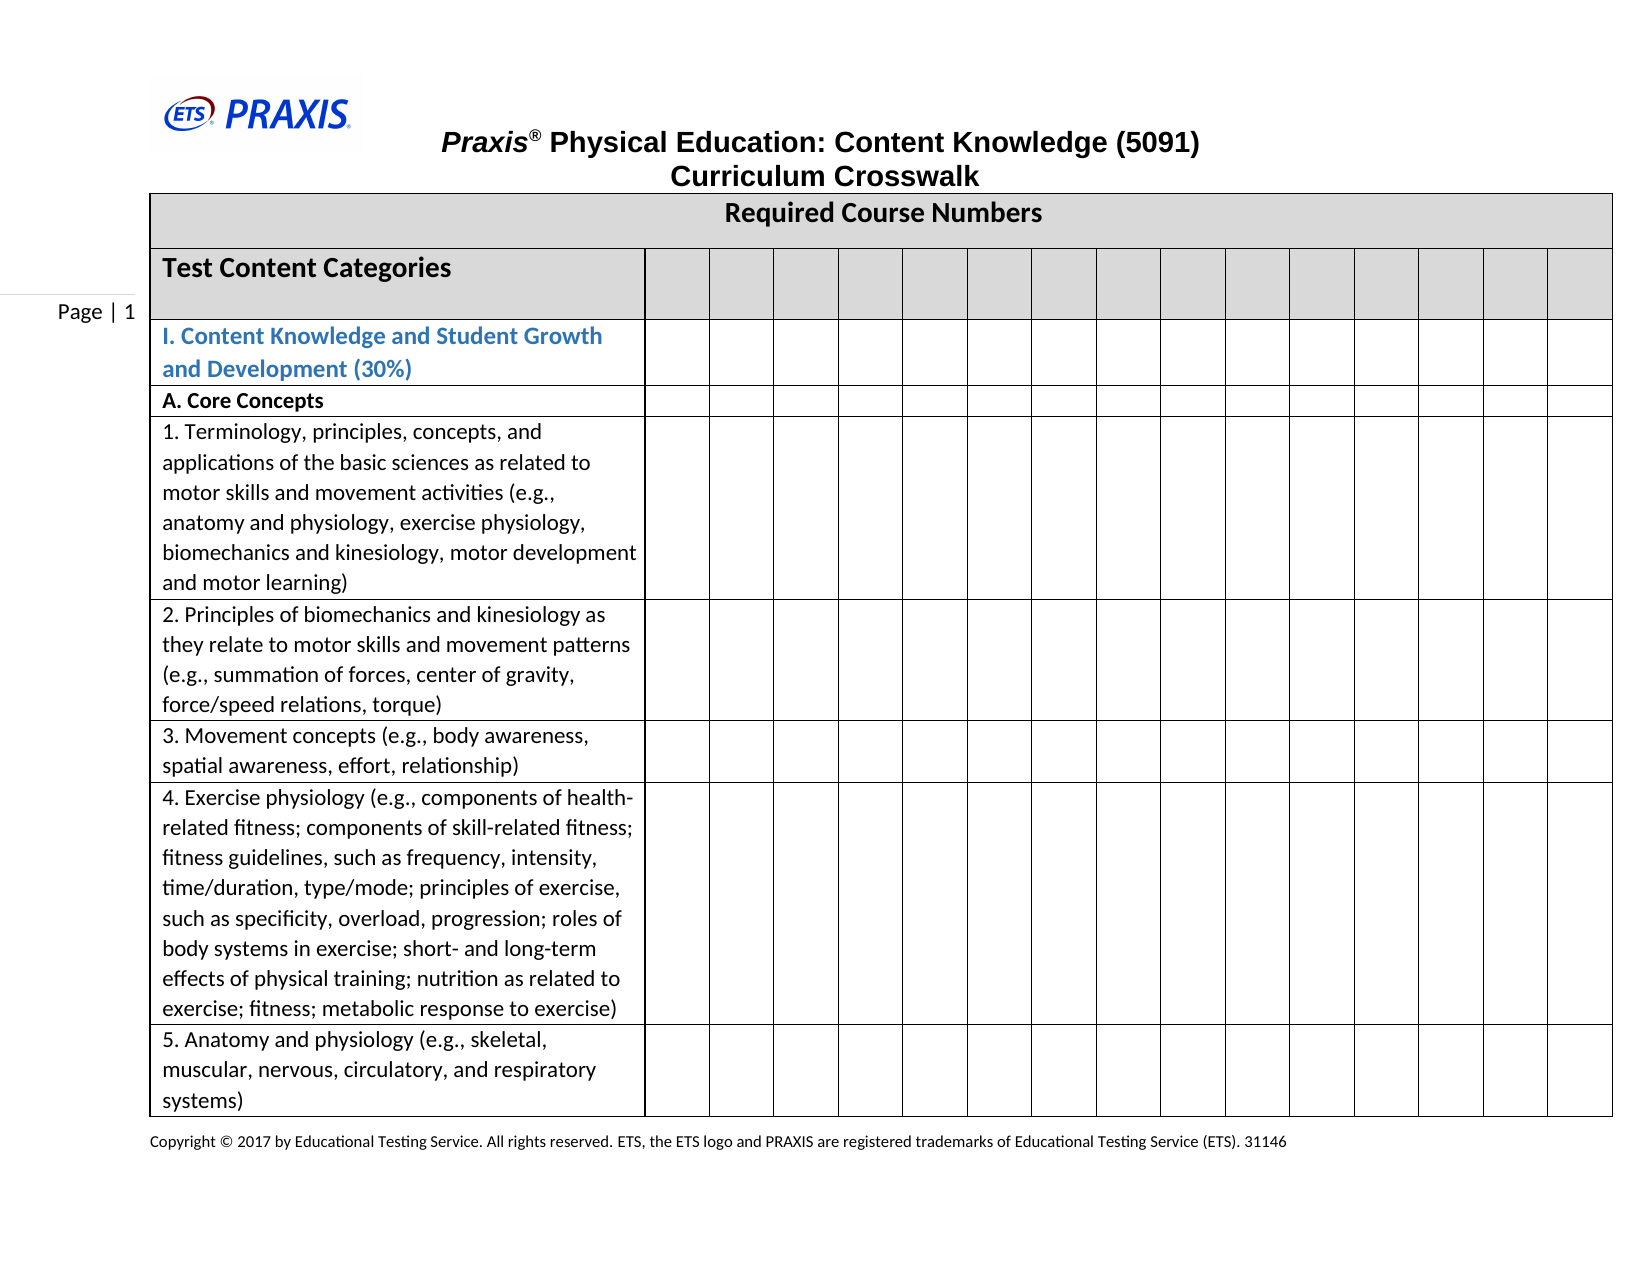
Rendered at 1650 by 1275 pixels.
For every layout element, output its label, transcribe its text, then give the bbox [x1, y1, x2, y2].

table_cell [1290, 600, 1354, 720]
table_cell [1097, 600, 1160, 720]
table_cell [1419, 1025, 1483, 1116]
table_cell [1355, 417, 1418, 599]
table_cell [1032, 249, 1096, 319]
table_cell [1226, 320, 1289, 385]
table_cell [710, 386, 773, 416]
table_cell [968, 721, 1031, 782]
table_cell [774, 320, 838, 385]
table_cell [1226, 386, 1289, 416]
table_cell [646, 417, 709, 599]
table_cell [1484, 721, 1547, 782]
table_cell [1032, 600, 1096, 720]
table_cell [774, 386, 838, 416]
table_cell [903, 249, 967, 319]
table_cell [968, 417, 1031, 599]
table_cell [839, 320, 902, 385]
table_header Required Course Numbers [151, 194, 1612, 248]
table_cell [1161, 1025, 1225, 1116]
table_cell [710, 417, 773, 599]
table_cell [1419, 417, 1483, 599]
table_cell [1355, 249, 1418, 319]
table_cell [839, 249, 902, 319]
table_cell [1548, 249, 1612, 319]
table_cell [1419, 600, 1483, 720]
table_cell [968, 600, 1031, 720]
table_cell [839, 386, 902, 416]
table_cell [839, 417, 902, 599]
table_cell [968, 386, 1031, 416]
table_cell [1161, 417, 1225, 599]
table_cell [1484, 386, 1547, 416]
table_cell [774, 783, 838, 1024]
table_cell [1290, 249, 1354, 319]
table_cell [1355, 1025, 1418, 1116]
table_cell [1161, 320, 1225, 385]
table_cell [1097, 721, 1160, 782]
table_cell [1226, 417, 1289, 599]
table_cell [1548, 1025, 1612, 1116]
table_cell [1161, 386, 1225, 416]
table_cell [646, 1025, 709, 1116]
table_cell [646, 600, 709, 720]
table_cell [903, 320, 967, 385]
table_cell [710, 721, 773, 782]
table_cell [1032, 721, 1096, 782]
table_cell [646, 721, 709, 782]
table_cell 1. Terminology, principles, concepts, and applications of the basic sciences as related to motor skills and movement activities (e.g., anatomy and physiology, exercise physiology, biomechanics and kinesiology, motor development and motor learning) [151, 417, 644, 599]
table_cell [1161, 249, 1225, 319]
table_cell 4. Exercise physiology (e.g., components of health-related fitness; components of skill-related fitness; fitness guidelines, such as frequency, intensity, time/duration, type/mode; principles of exercise, such as specificity, overload, progression; roles of body systems in exercise; short- and long-term effects of physical training; nutrition as related to exercise; fitness; metabolic response to exercise) [151, 783, 644, 1024]
table_cell [1032, 1025, 1096, 1116]
table_cell 2. Principles of biomechanics and kinesiology as they relate to motor skills and movement patterns (e.g., summation of forces, center of gravity, force/speed relations, torque) [151, 600, 644, 720]
table_cell [710, 249, 773, 319]
table_cell [1484, 320, 1547, 385]
table_cell [1290, 417, 1354, 599]
table_cell [1548, 600, 1612, 720]
table_cell [1097, 783, 1160, 1024]
table_cell [839, 783, 902, 1024]
picture [150, 75, 363, 153]
table_cell [903, 721, 967, 782]
table_cell Test Content Categories [151, 249, 644, 319]
table_cell [1226, 783, 1289, 1024]
table_cell [1548, 783, 1612, 1024]
table_cell [646, 386, 709, 416]
table_cell 3. Movement concepts (e.g., body awareness, spatial awareness, effort, relationship) [151, 721, 644, 782]
table_cell [839, 1025, 902, 1116]
table_cell [839, 721, 902, 782]
table_cell [1032, 386, 1096, 416]
table_cell [646, 320, 709, 385]
table_cell [1226, 600, 1289, 720]
table_cell [710, 320, 773, 385]
table_cell [774, 1025, 838, 1116]
table_cell [1290, 721, 1354, 782]
table_cell [1226, 721, 1289, 782]
table_cell [1355, 783, 1418, 1024]
table_cell [903, 417, 967, 599]
table_cell [1419, 249, 1483, 319]
table_cell [1484, 249, 1547, 319]
table_cell [774, 600, 838, 720]
table_cell [1226, 249, 1289, 319]
table_cell [1484, 417, 1547, 599]
table_cell [1484, 600, 1547, 720]
table_cell [1032, 417, 1096, 599]
table_cell [710, 1025, 773, 1116]
table_cell [1226, 1025, 1289, 1116]
table_cell I. Content Knowledge and Student Growth and Development (30%) [151, 320, 644, 385]
table_cell [710, 600, 773, 720]
table_cell [903, 783, 967, 1024]
table_cell [1097, 386, 1160, 416]
table_cell [968, 1025, 1031, 1116]
table_cell A. Core Concepts [151, 386, 644, 416]
table_cell [1290, 1025, 1354, 1116]
table_cell [1548, 320, 1612, 385]
table_cell [710, 783, 773, 1024]
table_cell [1419, 783, 1483, 1024]
table_cell [1290, 783, 1354, 1024]
table_cell [774, 721, 838, 782]
table_cell [646, 783, 709, 1024]
table_cell [1419, 320, 1483, 385]
table_cell [1419, 721, 1483, 782]
table_cell [1484, 1025, 1547, 1116]
table_cell [774, 417, 838, 599]
table_cell [1355, 721, 1418, 782]
table_cell [1161, 600, 1225, 720]
table_cell [903, 600, 967, 720]
table_cell [1484, 783, 1547, 1024]
table_cell [1032, 320, 1096, 385]
table_cell [774, 249, 838, 319]
table_cell [1548, 417, 1612, 599]
table_cell [903, 386, 967, 416]
table_cell [1355, 600, 1418, 720]
table_cell [1355, 320, 1418, 385]
table_cell [1161, 721, 1225, 782]
table_cell [1290, 386, 1354, 416]
table_cell [1161, 783, 1225, 1024]
table_cell [1097, 320, 1160, 385]
table_cell [1097, 417, 1160, 599]
table_cell [903, 1025, 967, 1116]
table_cell [646, 249, 709, 319]
table_cell [968, 249, 1031, 319]
table_cell [1548, 721, 1612, 782]
table_cell [839, 600, 902, 720]
table_cell [968, 320, 1031, 385]
table_cell 5. Anatomy and physiology (e.g., skeletal, muscular, nervous, circulatory, and respiratory systems) [151, 1025, 644, 1116]
table_cell [968, 783, 1031, 1024]
table_cell [1097, 1025, 1160, 1116]
table_cell [1097, 249, 1160, 319]
table_cell [1548, 386, 1612, 416]
table_cell [1032, 783, 1096, 1024]
table_cell [1419, 386, 1483, 416]
table_cell [1355, 386, 1418, 416]
table_cell [1290, 320, 1354, 385]
